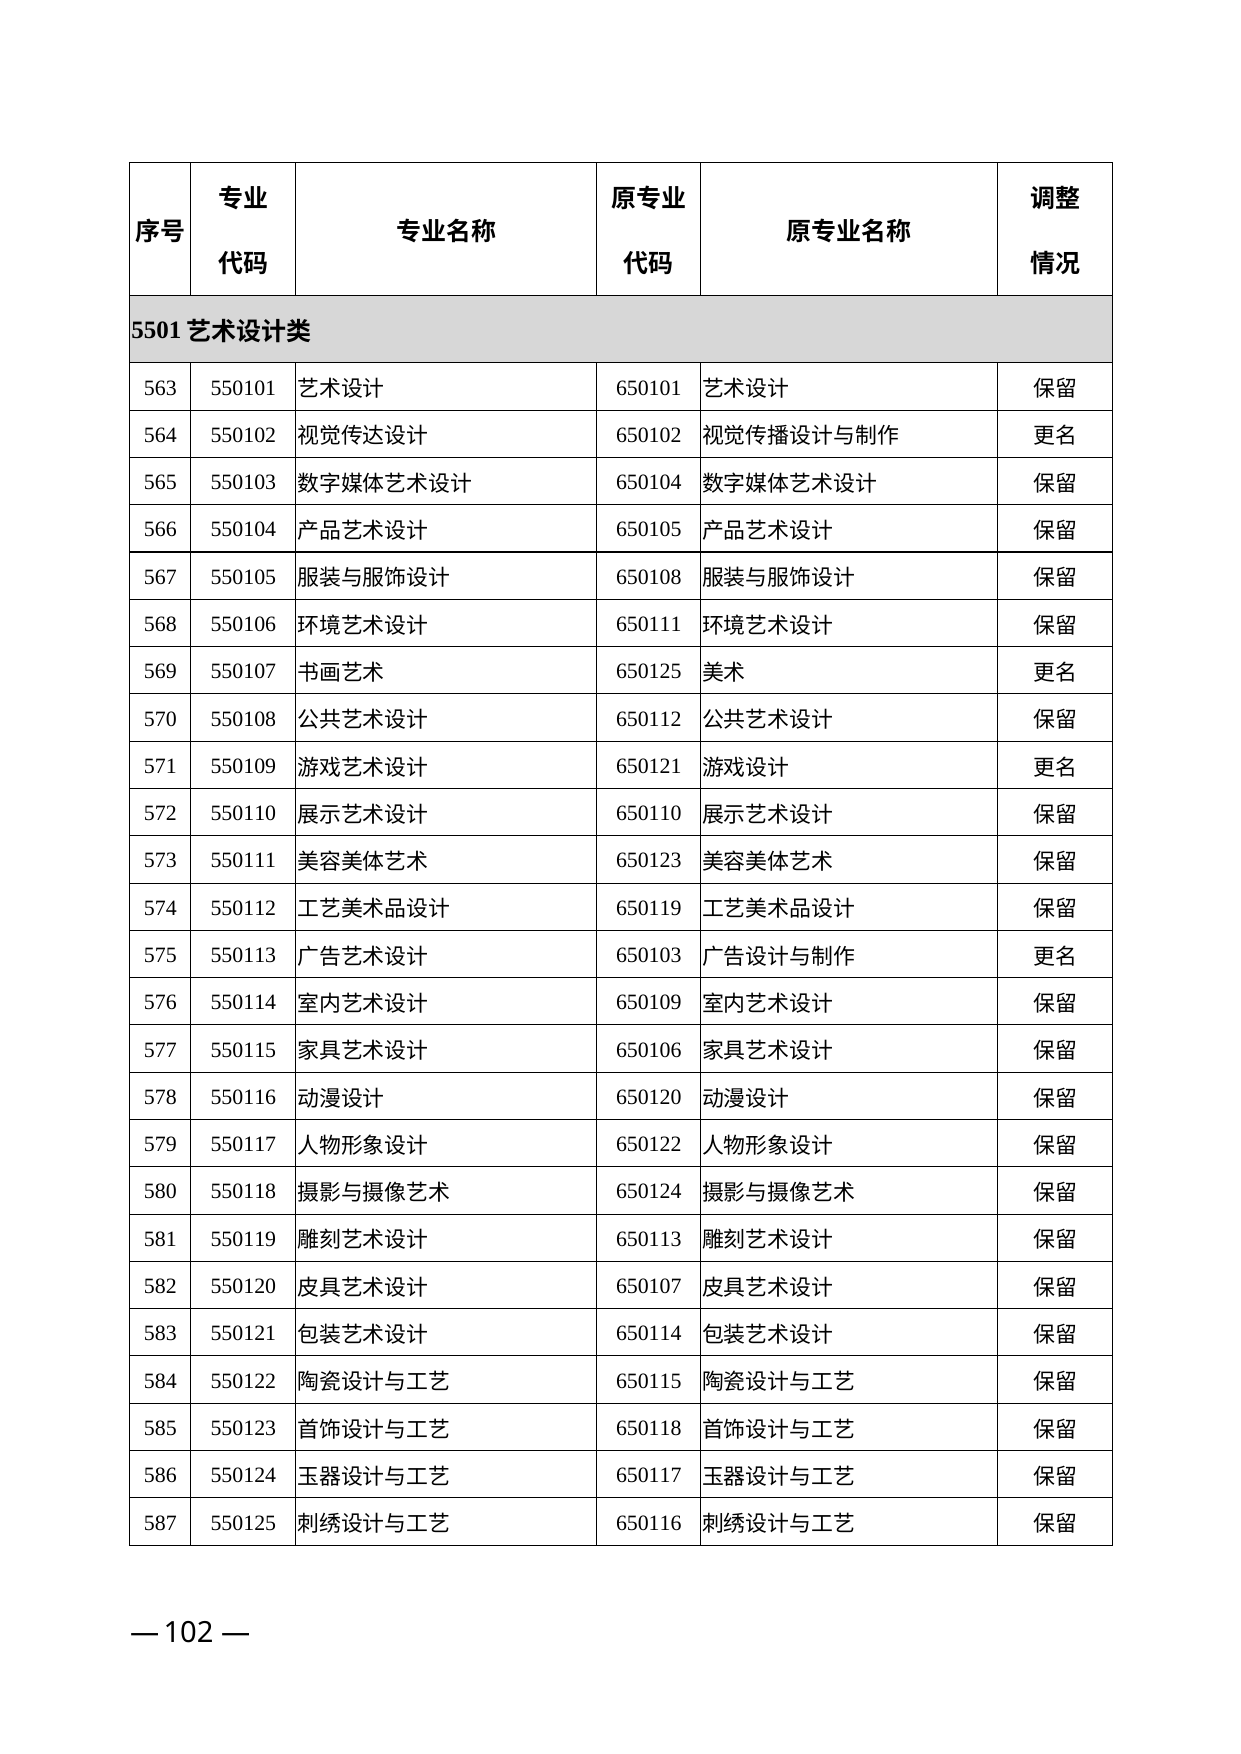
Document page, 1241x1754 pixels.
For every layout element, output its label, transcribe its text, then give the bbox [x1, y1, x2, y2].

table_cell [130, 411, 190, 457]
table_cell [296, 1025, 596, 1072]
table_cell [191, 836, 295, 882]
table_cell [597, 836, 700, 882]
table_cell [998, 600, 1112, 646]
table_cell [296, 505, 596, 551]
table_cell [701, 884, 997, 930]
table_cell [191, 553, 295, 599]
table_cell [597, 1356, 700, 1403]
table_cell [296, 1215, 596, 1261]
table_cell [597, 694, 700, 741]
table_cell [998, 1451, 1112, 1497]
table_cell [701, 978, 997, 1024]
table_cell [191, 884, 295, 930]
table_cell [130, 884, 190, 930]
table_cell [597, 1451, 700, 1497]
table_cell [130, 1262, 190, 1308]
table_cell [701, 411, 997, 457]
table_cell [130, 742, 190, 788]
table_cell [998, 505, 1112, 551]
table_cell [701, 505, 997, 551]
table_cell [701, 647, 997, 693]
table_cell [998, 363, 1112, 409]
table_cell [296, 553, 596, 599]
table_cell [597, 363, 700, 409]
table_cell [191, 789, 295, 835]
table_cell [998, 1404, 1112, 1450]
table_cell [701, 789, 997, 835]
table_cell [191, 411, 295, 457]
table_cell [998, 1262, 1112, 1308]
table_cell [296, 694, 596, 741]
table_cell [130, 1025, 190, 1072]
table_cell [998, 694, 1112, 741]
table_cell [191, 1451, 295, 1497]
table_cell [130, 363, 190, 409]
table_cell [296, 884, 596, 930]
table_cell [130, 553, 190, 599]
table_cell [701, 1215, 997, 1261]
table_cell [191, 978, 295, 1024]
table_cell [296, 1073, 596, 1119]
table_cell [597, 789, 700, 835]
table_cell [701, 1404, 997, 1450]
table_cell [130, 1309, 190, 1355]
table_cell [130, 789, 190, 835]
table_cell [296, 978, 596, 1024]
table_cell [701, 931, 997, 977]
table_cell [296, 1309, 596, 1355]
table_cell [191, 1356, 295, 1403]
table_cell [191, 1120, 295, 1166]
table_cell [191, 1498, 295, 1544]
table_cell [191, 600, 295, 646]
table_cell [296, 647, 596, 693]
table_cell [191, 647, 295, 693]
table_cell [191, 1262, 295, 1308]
table_header 原专业 代码 [597, 163, 700, 294]
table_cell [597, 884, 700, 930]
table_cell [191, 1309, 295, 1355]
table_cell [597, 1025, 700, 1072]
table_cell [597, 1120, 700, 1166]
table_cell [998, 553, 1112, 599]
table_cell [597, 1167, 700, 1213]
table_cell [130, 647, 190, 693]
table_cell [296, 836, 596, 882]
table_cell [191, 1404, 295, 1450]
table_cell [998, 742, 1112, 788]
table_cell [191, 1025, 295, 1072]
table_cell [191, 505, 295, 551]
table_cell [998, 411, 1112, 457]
table_header 序号 [130, 163, 190, 294]
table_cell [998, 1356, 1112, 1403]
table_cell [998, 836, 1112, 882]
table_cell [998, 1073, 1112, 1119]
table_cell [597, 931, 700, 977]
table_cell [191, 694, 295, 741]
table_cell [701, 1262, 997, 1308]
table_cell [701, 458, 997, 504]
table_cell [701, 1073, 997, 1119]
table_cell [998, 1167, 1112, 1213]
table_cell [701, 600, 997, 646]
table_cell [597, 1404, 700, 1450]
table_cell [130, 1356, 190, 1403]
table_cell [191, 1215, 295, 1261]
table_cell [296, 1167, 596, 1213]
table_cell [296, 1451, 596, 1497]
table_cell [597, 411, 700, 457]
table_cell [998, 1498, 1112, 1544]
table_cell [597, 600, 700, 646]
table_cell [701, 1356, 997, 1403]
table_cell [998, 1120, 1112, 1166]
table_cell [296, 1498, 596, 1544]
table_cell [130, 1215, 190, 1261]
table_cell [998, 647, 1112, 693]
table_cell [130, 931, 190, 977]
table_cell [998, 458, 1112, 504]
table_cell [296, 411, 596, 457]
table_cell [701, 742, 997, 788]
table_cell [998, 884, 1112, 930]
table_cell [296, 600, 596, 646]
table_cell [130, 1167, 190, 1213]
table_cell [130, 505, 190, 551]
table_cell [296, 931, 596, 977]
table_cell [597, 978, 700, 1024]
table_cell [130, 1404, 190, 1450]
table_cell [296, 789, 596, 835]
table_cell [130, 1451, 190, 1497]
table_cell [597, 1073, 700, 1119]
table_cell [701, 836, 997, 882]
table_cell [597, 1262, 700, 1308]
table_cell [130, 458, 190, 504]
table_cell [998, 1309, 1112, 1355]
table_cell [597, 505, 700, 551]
table_header 专业名称 [296, 163, 596, 294]
table_header 调整 情况 [998, 163, 1112, 294]
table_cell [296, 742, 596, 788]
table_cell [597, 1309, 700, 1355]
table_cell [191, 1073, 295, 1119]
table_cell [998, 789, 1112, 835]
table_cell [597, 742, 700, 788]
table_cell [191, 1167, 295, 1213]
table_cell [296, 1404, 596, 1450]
table_header 专业 代码 [191, 163, 295, 294]
table_header 原专业名称 [701, 163, 997, 294]
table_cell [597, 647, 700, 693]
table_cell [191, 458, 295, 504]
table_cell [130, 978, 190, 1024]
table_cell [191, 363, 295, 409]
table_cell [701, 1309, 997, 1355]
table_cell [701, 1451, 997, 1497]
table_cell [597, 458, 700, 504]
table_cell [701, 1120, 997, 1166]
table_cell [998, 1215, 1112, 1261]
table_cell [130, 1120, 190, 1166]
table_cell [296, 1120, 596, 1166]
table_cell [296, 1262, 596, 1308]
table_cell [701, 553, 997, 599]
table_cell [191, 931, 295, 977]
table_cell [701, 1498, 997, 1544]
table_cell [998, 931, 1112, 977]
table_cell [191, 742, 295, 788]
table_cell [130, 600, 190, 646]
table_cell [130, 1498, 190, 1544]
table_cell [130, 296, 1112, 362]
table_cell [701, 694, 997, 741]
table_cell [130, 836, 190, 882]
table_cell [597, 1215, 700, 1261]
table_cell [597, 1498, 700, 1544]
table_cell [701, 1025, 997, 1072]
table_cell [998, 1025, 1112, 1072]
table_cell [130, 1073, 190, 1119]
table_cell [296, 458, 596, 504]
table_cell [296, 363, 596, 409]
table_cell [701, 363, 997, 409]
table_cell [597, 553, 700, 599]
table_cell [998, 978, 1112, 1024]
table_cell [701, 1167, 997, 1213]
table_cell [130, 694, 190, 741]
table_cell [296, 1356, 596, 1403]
